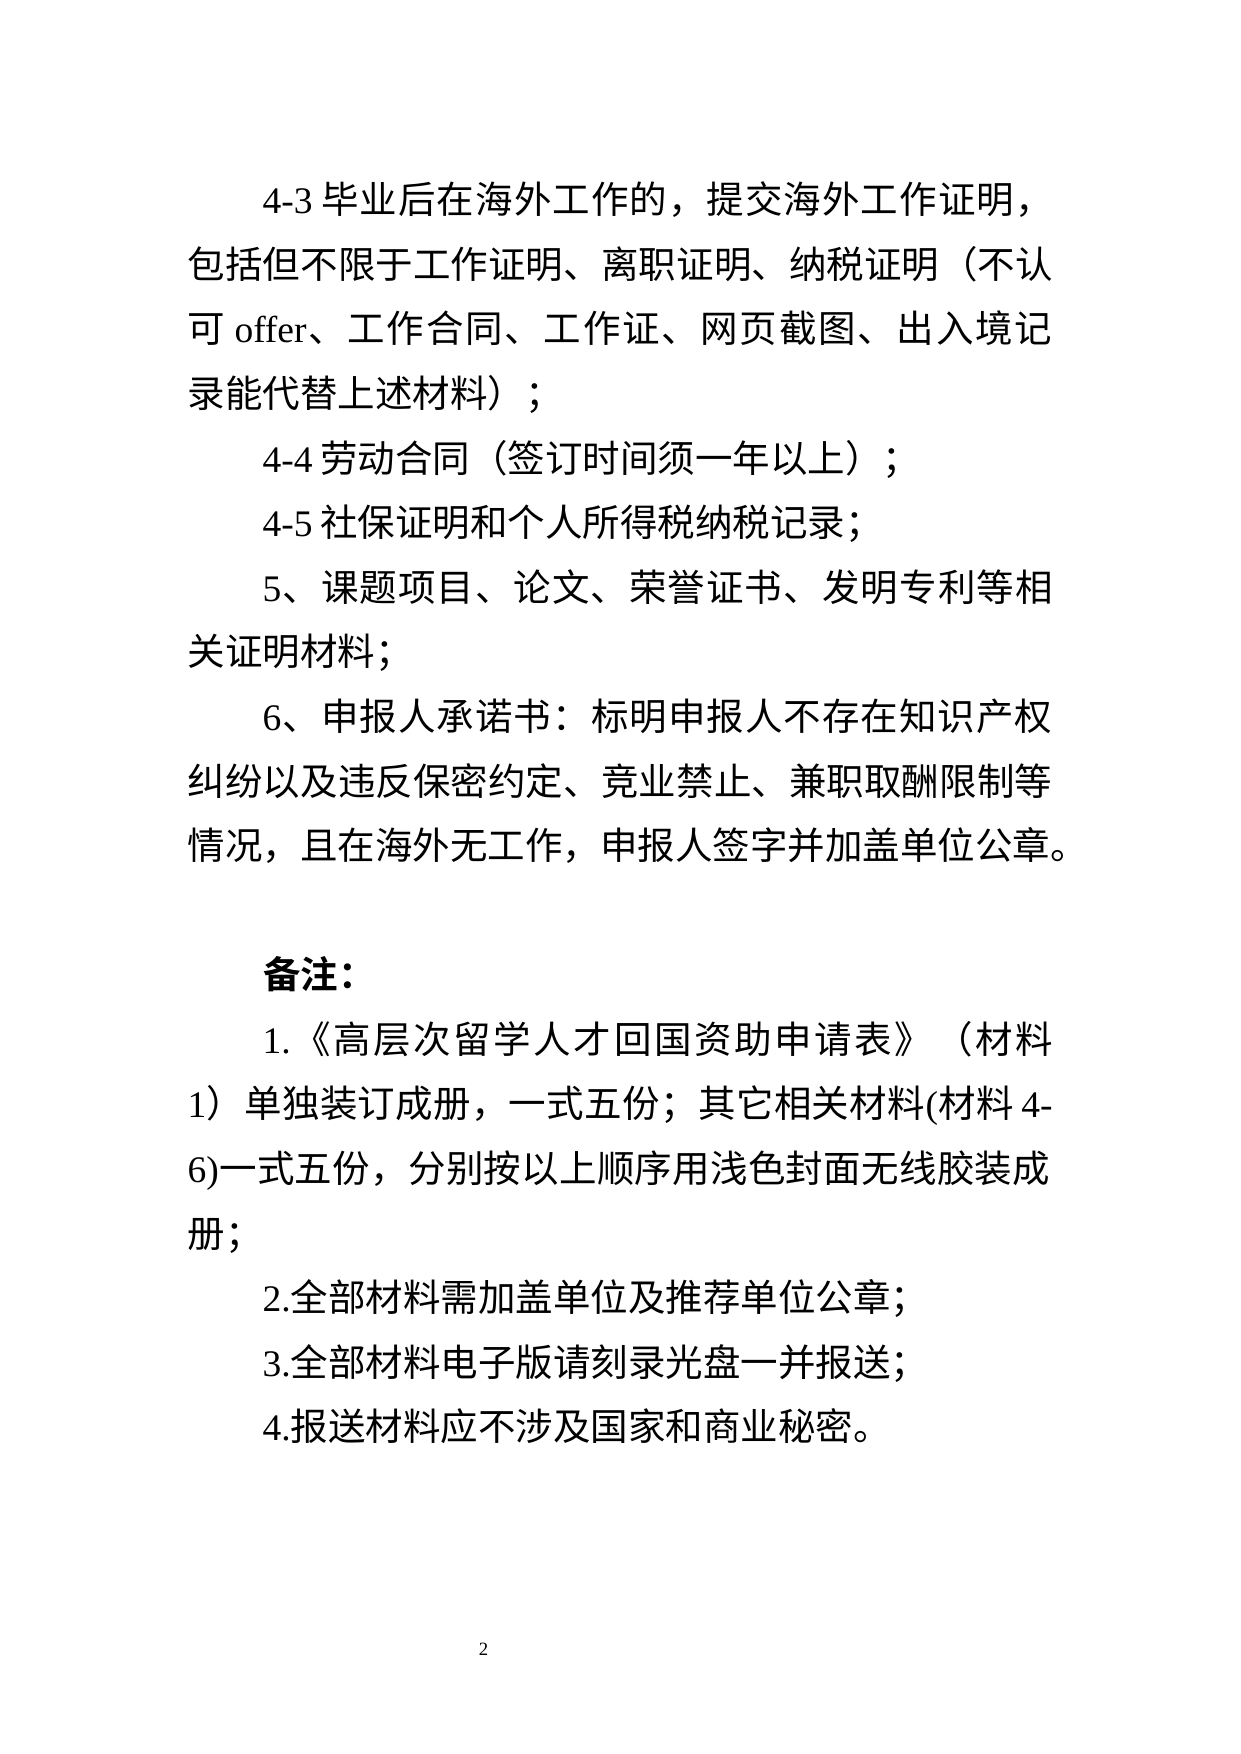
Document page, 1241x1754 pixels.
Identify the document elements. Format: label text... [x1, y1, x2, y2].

text 2.全部材料需加盖单位及推荐单位公章； [187, 1260, 1053, 1324]
text 4-5社保证明和个人所得税纳税记录； [187, 485, 1053, 549]
text 3.全部材料电子版请刻录光盘一并报送； [187, 1324, 1053, 1389]
text 4-4劳动合同（签订时间须一年以上）； [187, 420, 1053, 485]
text 4.报送材料应不涉及国家和商业秘密。 [187, 1389, 1053, 1454]
text 4-3毕业后在海外工作的，提交海外工作证明，包括但不限于工作证明、离职证明、纳税证明（不认可offer、工作合同、工作证、网页截图、出入境记录能代替上述材料）； [187, 162, 1053, 420]
text 6、申报人承诺书：标明申报人不存在知识产权纠纷以及违反保密约定、竞业禁止、兼职取酬限制等情况，且在海外无工作，申报人签字并加盖单位公章。 [187, 679, 1053, 872]
text 1.《高层次留学人才回国资助申请表》（材料1）单独装订成册，一式五份；其它相关材料(材料4-6)一式五份，分别按以上顺序用浅色封面无线胶装成册； [187, 1002, 1053, 1260]
text 备注： [187, 937, 1053, 1002]
text 5、课题项目、论文、荣誉证书、发明专利等相关证明材料； [187, 549, 1053, 679]
